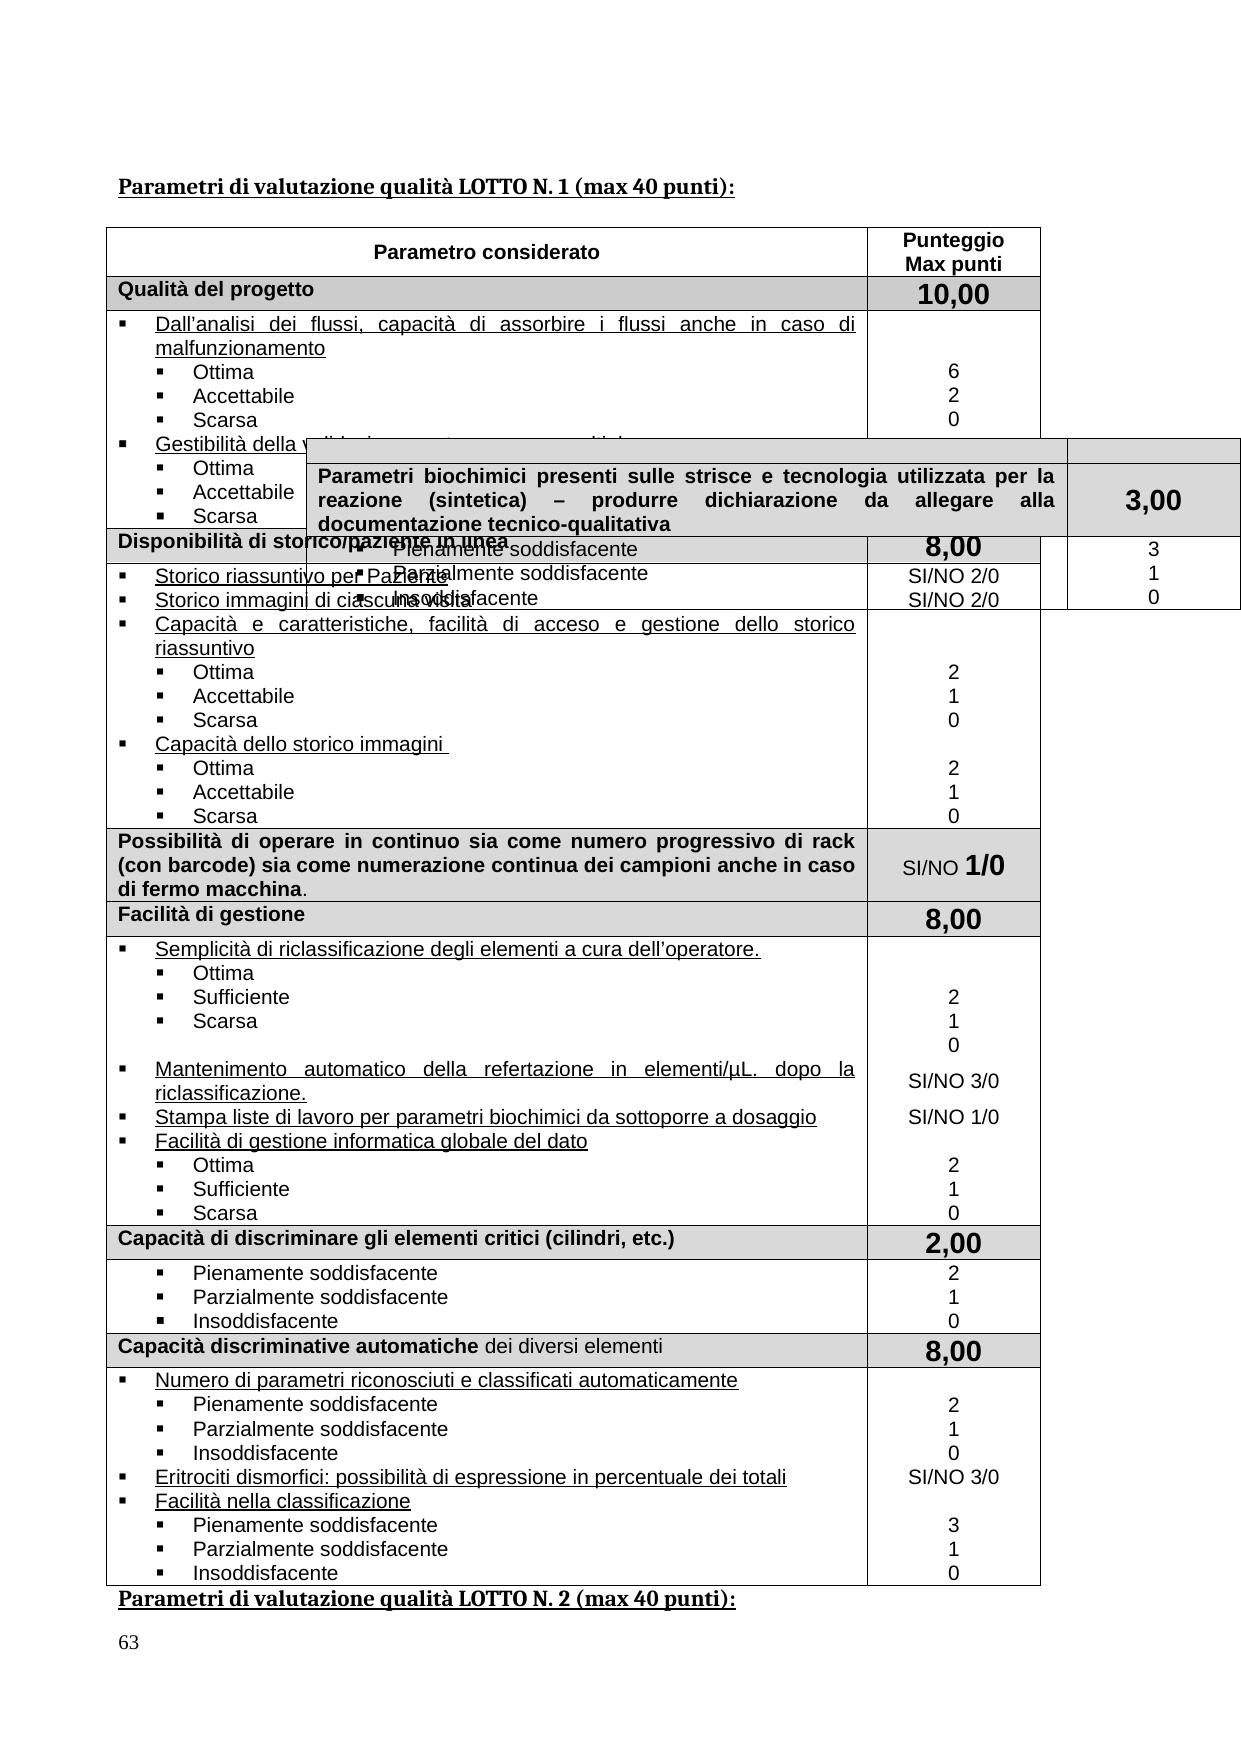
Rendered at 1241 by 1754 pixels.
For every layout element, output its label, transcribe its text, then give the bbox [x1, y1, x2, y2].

table_cell 3 1 0 [868, 1489, 1040, 1585]
table_cell 2,00 [868, 1226, 1040, 1259]
table_cell 2 1 0 [868, 1260, 1040, 1333]
table_cell Qualità del progetto [107, 277, 867, 310]
table_cell Dall’analisi dei flussi, capacità di assorbire i flussi anche in caso di malfunzionamento Ottima Accettabile Scarsa Gestibilità della validazione contemporanea multipla Ottima Accettabile Scarsa [107, 311, 867, 528]
table_cell Capacità discriminative automatiche dei diversi elementi [107, 1334, 867, 1367]
table_cell 6 2 0 4 2 0 [868, 311, 1040, 438]
table_cell SI/NO 3/0 [868, 1465, 1040, 1488]
table_cell Eritrociti dismorfici: possibilità di espressione in percentuale dei totali [107, 1465, 867, 1488]
table_cell Semplicità di riclassificazione degli elementi a cura dell’operatore. Ottima Sufficiente Scarsa [107, 937, 867, 1056]
table_cell SI/NO 3/0 [868, 1056, 1040, 1104]
table_cell Pienamente soddisfacente Parzialmente soddisfacente Insoddisfacente [307, 537, 1067, 609]
table_cell 2 1 0 [868, 1368, 1040, 1464]
table_cell Mantenimento automatico della refertazione in elementi/µL. dopo la riclassificazione. [107, 1056, 867, 1104]
table_cell Facilità nella classificazione Pienamente soddisfacente Parzialmente soddisfacente Insoddisfacente [107, 1489, 867, 1585]
table_cell 2 1 0 [868, 732, 1040, 828]
table_cell Capacità dello storico immagini Ottima Accettabile Scarsa [107, 732, 867, 828]
table_cell Numero di parametri riconosciuti e classificati automaticamente Pienamente soddisfacente Parzialmente soddisfacente Insoddisfacente [107, 1368, 867, 1464]
table_header Punteggio Max punti [868, 228, 1040, 276]
table_cell Facilità di gestione informatica globale del dato Ottima Sufficiente Scarsa [107, 1129, 867, 1225]
table_cell SI/NO 1/0 [868, 1105, 1040, 1128]
table_cell 8,00 [868, 1334, 1040, 1367]
table_cell SI/NO 1/0 [868, 829, 1040, 901]
text Parametri di valutazione qualità LOTTO N. 1 (max 40 punti): [118, 174, 1122, 200]
table_cell Storico riassuntivo per Paziente [107, 564, 306, 588]
table_cell Disponibilità di storico/paziente in linea [107, 529, 306, 562]
table_cell Pienamente soddisfacente Parzialmente soddisfacente Insoddisfacente [107, 1260, 867, 1333]
table_cell Stampa liste di lavoro per parametri biochimici da sottoporre a dosaggio [107, 1105, 867, 1128]
table_cell 10,00 [868, 277, 1040, 310]
table_cell Capacità e caratteristiche, facilità di acceso e gestione dello storico riassuntivo Ottima Accettabile Scarsa [107, 612, 867, 732]
table_cell Parametri biochimici presenti sulle strisce e tecnologia utilizzata per la reazione (sintetica) – produrre dichiarazione da allegare alla documentazione tecnico-qualitativa [307, 464, 1067, 536]
table_cell 2 1 0 [868, 612, 1040, 732]
table_header [307, 439, 1067, 463]
table_cell 2 1 0 [868, 937, 1040, 1056]
table_cell 3,00 [1068, 464, 1240, 536]
table_cell 3 1 0 [1068, 537, 1240, 609]
table_header [1068, 439, 1240, 463]
text Parametri di valutazione qualità LOTTO N. 2 (max 40 punti): [118, 912, 1122, 1612]
table_cell Possibilità di operare in continuo sia come numero progressivo di rack (con barcode) sia come numerazione continua dei campioni anche in caso di fermo macchina. [107, 829, 867, 901]
table_cell Storico immagini di ciascuna visita [107, 588, 867, 612]
table_cell 8,00 [868, 902, 1040, 936]
table_cell Facilità di gestione [107, 902, 867, 936]
table_cell 2 1 0 [868, 1129, 1040, 1225]
table_header Parametro considerato [107, 228, 867, 276]
table_cell Capacità di discriminare gli elementi critici (cilindri, etc.) [107, 1226, 867, 1259]
